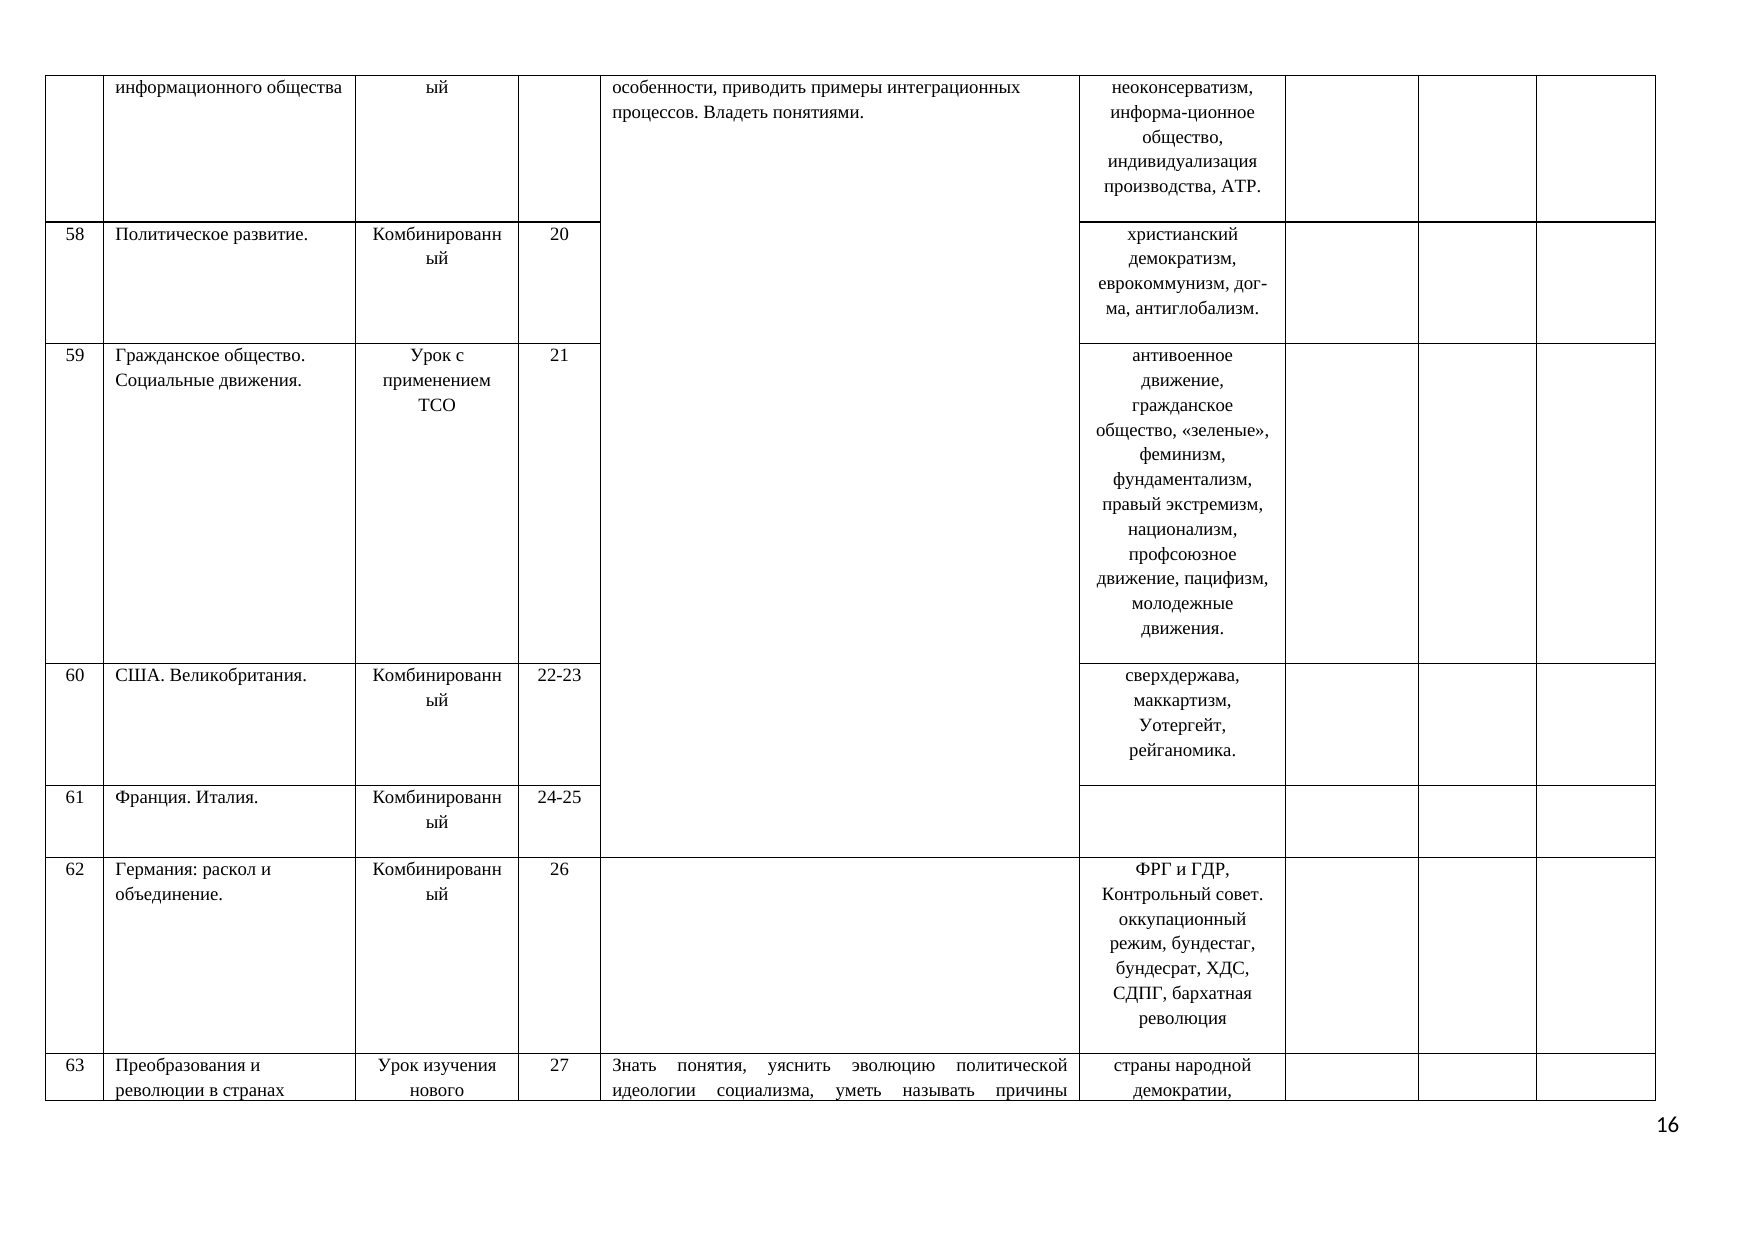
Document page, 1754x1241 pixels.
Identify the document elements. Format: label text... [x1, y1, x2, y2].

table_cell Комбинированный [356, 786, 518, 857]
table_cell США. Великобритания. [104, 664, 355, 785]
table_cell [1537, 344, 1655, 663]
table_cell 19 [519, 76, 600, 221]
table_cell Франция. Италия. [104, 786, 355, 857]
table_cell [1080, 76, 1285, 221]
table_cell Урок с применением ТСО [356, 344, 518, 663]
table_cell [1419, 223, 1536, 343]
table_cell ФРГ и ГДР, Контрольный совет. оккупационный режим, бундестаг, бундесрат, ХДС, СДПГ, бархатная революция [1080, 858, 1285, 1053]
table_cell христианский демократизм, еврокоммунизм, догма, антиглобализм. [1080, 223, 1285, 343]
table_cell 21 [519, 344, 600, 663]
table_cell Политическое развитие. [104, 223, 355, 343]
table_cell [601, 1054, 1079, 1100]
table_cell 63 [46, 1054, 103, 1100]
table_cell сверхдержава, маккартизм, Уотергейт, рейганомика. [1080, 664, 1285, 785]
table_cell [601, 76, 1079, 857]
table_cell 61 [46, 786, 103, 857]
table_cell [1286, 76, 1418, 221]
table_cell Комбинированный [356, 76, 518, 221]
table_cell 62 [46, 858, 103, 1053]
table_cell [1537, 76, 1655, 221]
table_cell [1286, 344, 1418, 663]
table_cell [1286, 858, 1418, 1053]
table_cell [104, 1054, 355, 1100]
table_cell Германия: раскол и объединение. [104, 858, 355, 1053]
table_cell [1537, 223, 1655, 343]
table_cell [1419, 664, 1536, 785]
table_cell [1419, 786, 1536, 857]
table_cell [1537, 664, 1655, 785]
table_cell 24-25 [519, 786, 600, 857]
table_cell [1537, 786, 1655, 857]
table_cell [1286, 664, 1418, 785]
table_cell 59 [46, 344, 103, 663]
table_cell антивоенное движение, гражданское общество, «зеленые», феминизм, фундаментализм, правый экстремизм, национализм, профсоюзное движение, пацифизм, молодежные движения. [1080, 344, 1285, 663]
table_cell 58 [46, 223, 103, 343]
table_cell Комбинированный [356, 858, 518, 1053]
table_cell 57 [46, 76, 103, 221]
table_cell Комбинированный [356, 223, 518, 343]
table_cell [1419, 344, 1536, 663]
table_cell [1419, 1054, 1536, 1100]
table_cell [1537, 858, 1655, 1053]
table_cell Гражданское общество. Социальные движения. [104, 344, 355, 663]
table_cell [1286, 1054, 1418, 1100]
table_cell 27 [519, 1054, 600, 1100]
table_cell 22-23 [519, 664, 600, 785]
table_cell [356, 1054, 518, 1100]
table_cell [1286, 223, 1418, 343]
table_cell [1080, 1054, 1285, 1100]
table_cell [1286, 786, 1418, 857]
table_cell 26 [519, 858, 600, 1053]
table_cell Комбинированный [356, 664, 518, 785]
table_cell 20 [519, 223, 600, 343]
table_cell 60 [46, 664, 103, 785]
table_cell [1419, 76, 1536, 221]
table_cell [1419, 858, 1536, 1053]
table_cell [104, 76, 355, 221]
table_cell [1080, 786, 1285, 857]
table_cell [1537, 1054, 1655, 1100]
table_cell [601, 858, 1079, 1053]
